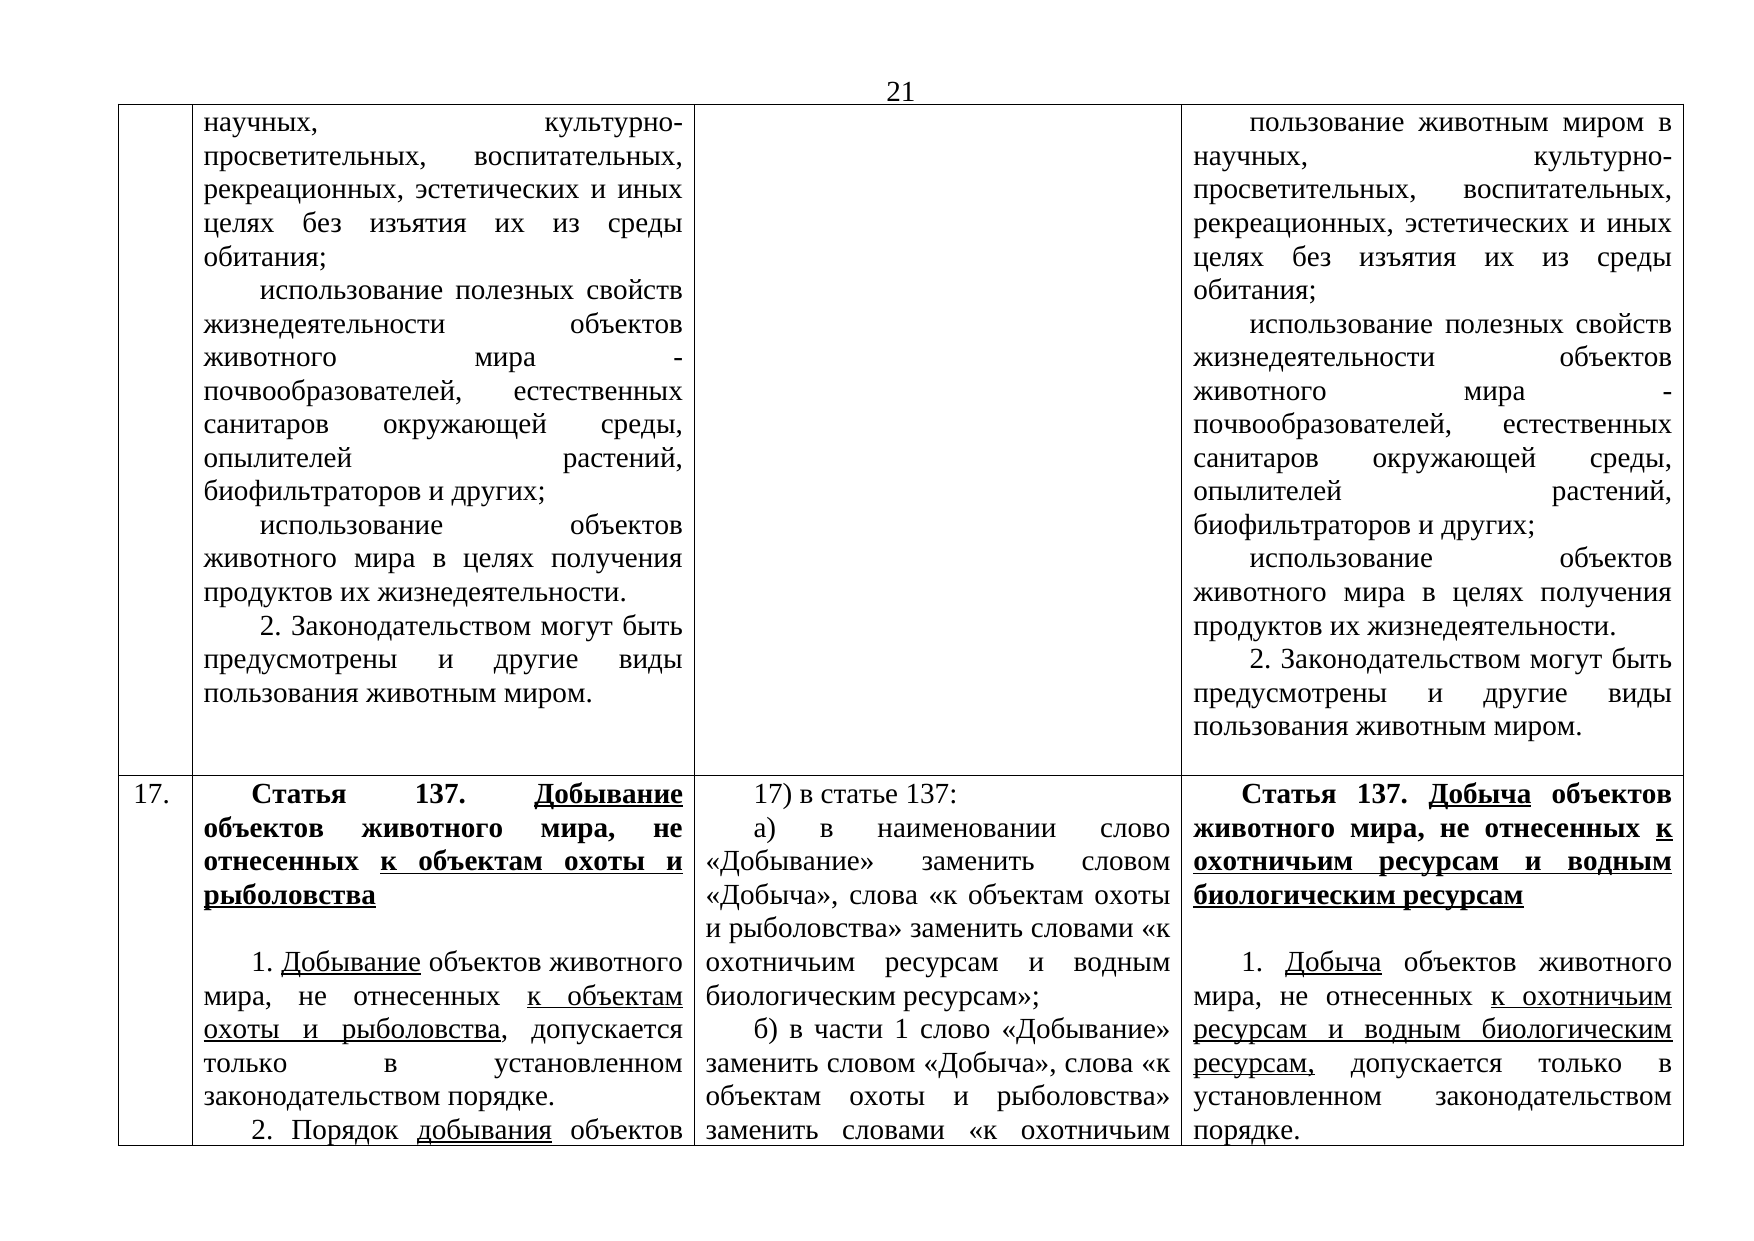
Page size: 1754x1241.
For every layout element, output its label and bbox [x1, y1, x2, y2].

table_cell [695, 105, 1181, 775]
table_cell [1182, 105, 1683, 775]
table_cell [695, 776, 1181, 1145]
table_cell [1182, 776, 1683, 1145]
table_cell [193, 105, 694, 775]
table_cell [119, 105, 192, 775]
table_cell [193, 776, 694, 1145]
table_cell [119, 776, 192, 1145]
